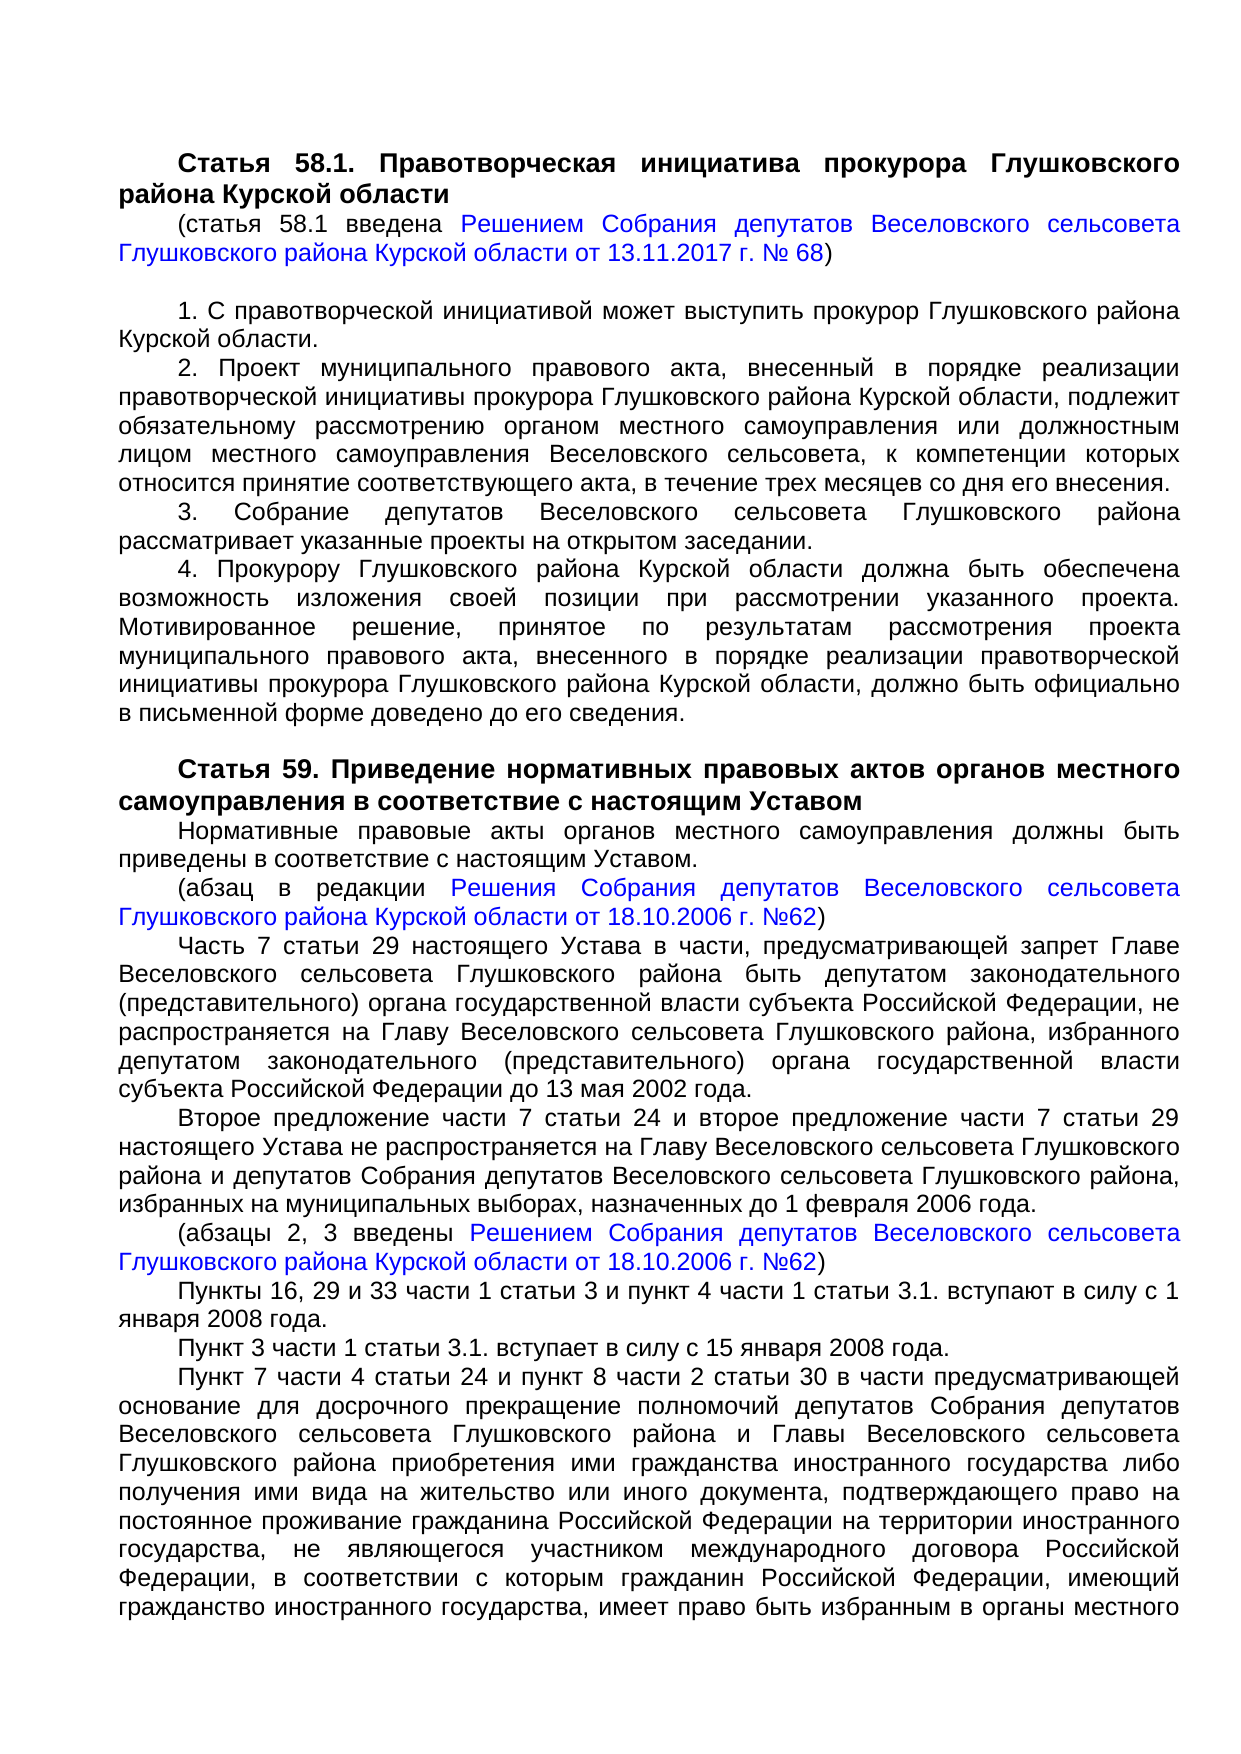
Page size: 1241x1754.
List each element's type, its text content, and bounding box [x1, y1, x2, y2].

text Второе предложение части 7 статьи 24 и второе предложение части 7 статьи 29 настоящего Устава не распространяется на Главу Веселовского сельсовета Глушковского района и депутатов Собрания депутатов Веселовского сельсовета Глушковского района, избранных на муниципальных выборах, назначенных до 1 февраля 2006 года. [118, 1103, 1181, 1218]
text (статья 58.1 введена Решением Собрания депутатов Веселовского сельсовета Глушковского района Курской области от 13.11.2017 г. № 68) [118, 209, 1181, 267]
text Пункт 3 части 1 статьи 3.1. вступает в силу с 15 января 2008 года. [118, 1333, 1181, 1362]
text 1. С правотворческой инициативой может выступить прокурор Глушковского района Курской области. [118, 296, 1181, 353]
text Статья 58.1. Правотворческая инициатива прокурора Глушковского района Курской области [118, 147, 1181, 209]
text 2. Проект муниципального правового акта, внесенный в порядке реализации правотворческой инициативы прокурора Глушковского района Курской области, подлежит обязательному рассмотрению органом местного самоуправления или должностным лицом местного самоуправления Веселовского сельсовета, к компетенции которых относится принятие соответствующего акта, в течение трех месяцев со дня его внесения. [118, 353, 1181, 497]
text Пункты 16, 29 и 33 части 1 статьи 3 и пункт 4 части 1 статьи 3.1. вступают в силу с 1 января 2008 года. [118, 1276, 1181, 1333]
text Часть 7 статьи 29 настоящего Устава в части, предусматривающей запрет Главе Веселовского сельсовета Глушковского района быть депутатом законодательного (представительного) органа государственной власти субъекта Российской Федерации, не распространяется на Главу Веселовского сельсовета Глушковского района, избранного депутатом законодательного (представительного) органа государственной власти субъекта Российской Федерации до 13 мая 2002 года. [118, 931, 1181, 1103]
text (абзацы 2, 3 введены Решением Собрания депутатов Веселовского сельсовета Глушковского района Курской области от 18.10.2006 г. №62) [118, 1218, 1181, 1276]
text 4. Прокурору Глушковского района Курской области должна быть обеспечена возможность изложения своей позиции при рассмотрении указанного проекта. Мотивированное решение, принятое по результатам рассмотрения проекта муниципального правового акта, внесенного в порядке реализации правотворческой инициативы прокурора Глушковского района Курской области, должно быть официально в письменной форме доведено до его сведения. [118, 554, 1181, 727]
text 3. Собрание депутатов Веселовского сельсовета Глушковского района рассматривает указанные проекты на открытом заседании. [118, 497, 1181, 554]
text Статья 59. Приведение нормативных правовых актов органов местного самоуправления в соответствие с настоящим Уставом [118, 753, 1181, 816]
text Нормативные правовые акты органов местного самоуправления должны быть приведены в соответствие с настоящим Уставом. [118, 816, 1181, 873]
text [118, 1362, 1181, 1621]
text (абзац в редакции Решения Собрания депутатов Веселовского сельсовета Глушковского района Курской области от 18.10.2006 г. №62) [118, 873, 1181, 931]
